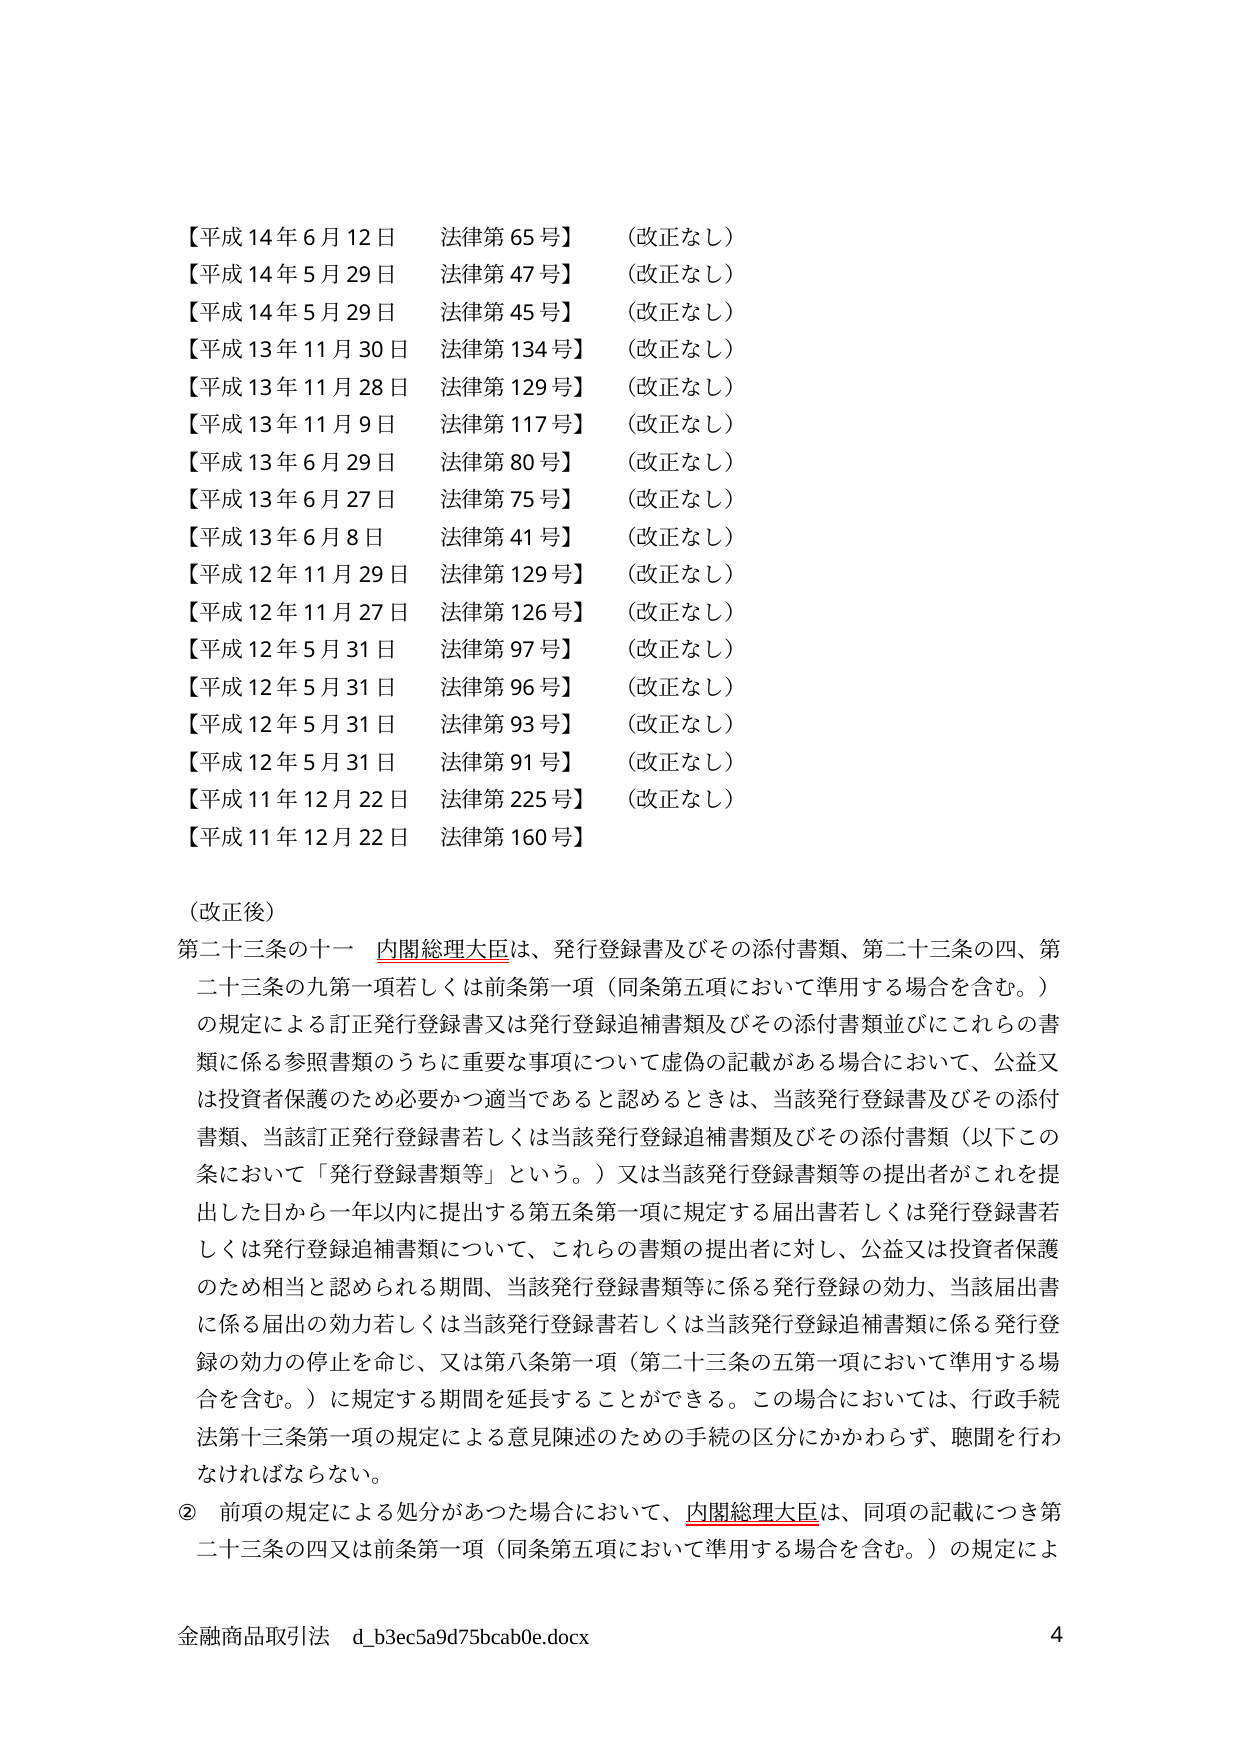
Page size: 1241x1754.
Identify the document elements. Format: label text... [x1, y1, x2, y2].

text 【平成11年12月22日 法律第225号】 （改正なし） [177, 779, 1063, 817]
text 【平成12年11月29日 法律第129号】 （改正なし） [177, 554, 1063, 592]
text 【平成14年6月12日 法律第65号】 （改正なし） [177, 217, 1063, 254]
text 第二十三条の十一 内閣総理大臣は、発行登録書及びその添付書類、第二十三条の四、第二十三条の九第一項若しくは前条第一項（同条第五項において準用する場合を含む。）の規定による訂正発行登録書又は発行登録追補書類及びその添付書類並びにこれらの書類に係る参照書類のうちに重要な事項について虚偽の記載がある場合において、公益又は投資者保護のため必要かつ適当であると認めるときは、当該発行登録書及びその添付書類、当該訂正発行登録書若しくは当該発行登録追補書類及びその添付書類（以下この条において「発行登録書類等」という。）又は当該発行登録書類等の提出者がこれを提出した日から一年以内に提出する第五条第一項に規定する届出書若しくは発行登録書若しくは発行登録追補書類について、これらの書類の提出者に対し、公益又は投資者保護のため相当と認められる期間、当該発行登録書類等に係る発行登録の効力、当該届出書に係る届出の効力若しくは当該発行登録書若しくは当該発行登録追補書類に係る発行登録の効力の停止を命じ、又は第八条第一項（第二十三条の五第一項において準用する場合を含む。）に規定する期間を延長することができる。この場合においては、行政手続法第十三条第一項の規定による意見陳述のための手続の区分にかかわらず、聴聞を行わなければならない。 [177, 929, 1063, 1492]
text 【平成13年6月29日 法律第80号】 （改正なし） [177, 442, 1063, 479]
text 【平成12年5月31日 法律第93号】 （改正なし） [177, 704, 1063, 742]
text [177, 1492, 1063, 1567]
text 【平成13年6月27日 法律第75号】 （改正なし） [177, 479, 1063, 517]
text 【平成14年5月29日 法律第47号】 （改正なし） [177, 254, 1063, 292]
text 【平成14年5月29日 法律第45号】 （改正なし） [177, 292, 1063, 329]
text 【平成12年11月27日 法律第126号】 （改正なし） [177, 592, 1063, 629]
text 【平成12年5月31日 法律第96号】 （改正なし） [177, 667, 1063, 704]
text 【平成12年5月31日 法律第91号】 （改正なし） [177, 742, 1063, 779]
text 【平成12年5月31日 法律第97号】 （改正なし） [177, 629, 1063, 667]
text 【平成13年11月28日 法律第129号】 （改正なし） [177, 367, 1063, 404]
text 【平成13年11月30日 法律第134号】 （改正なし） [177, 329, 1063, 367]
text 【平成13年11月9日 法律第117号】 （改正なし） [177, 404, 1063, 442]
text （改正後） [177, 892, 1063, 929]
text 【平成11年12月22日 法律第160号】 [177, 817, 1063, 854]
text 【平成13年6月8日 法律第41号】 （改正なし） [177, 517, 1063, 554]
